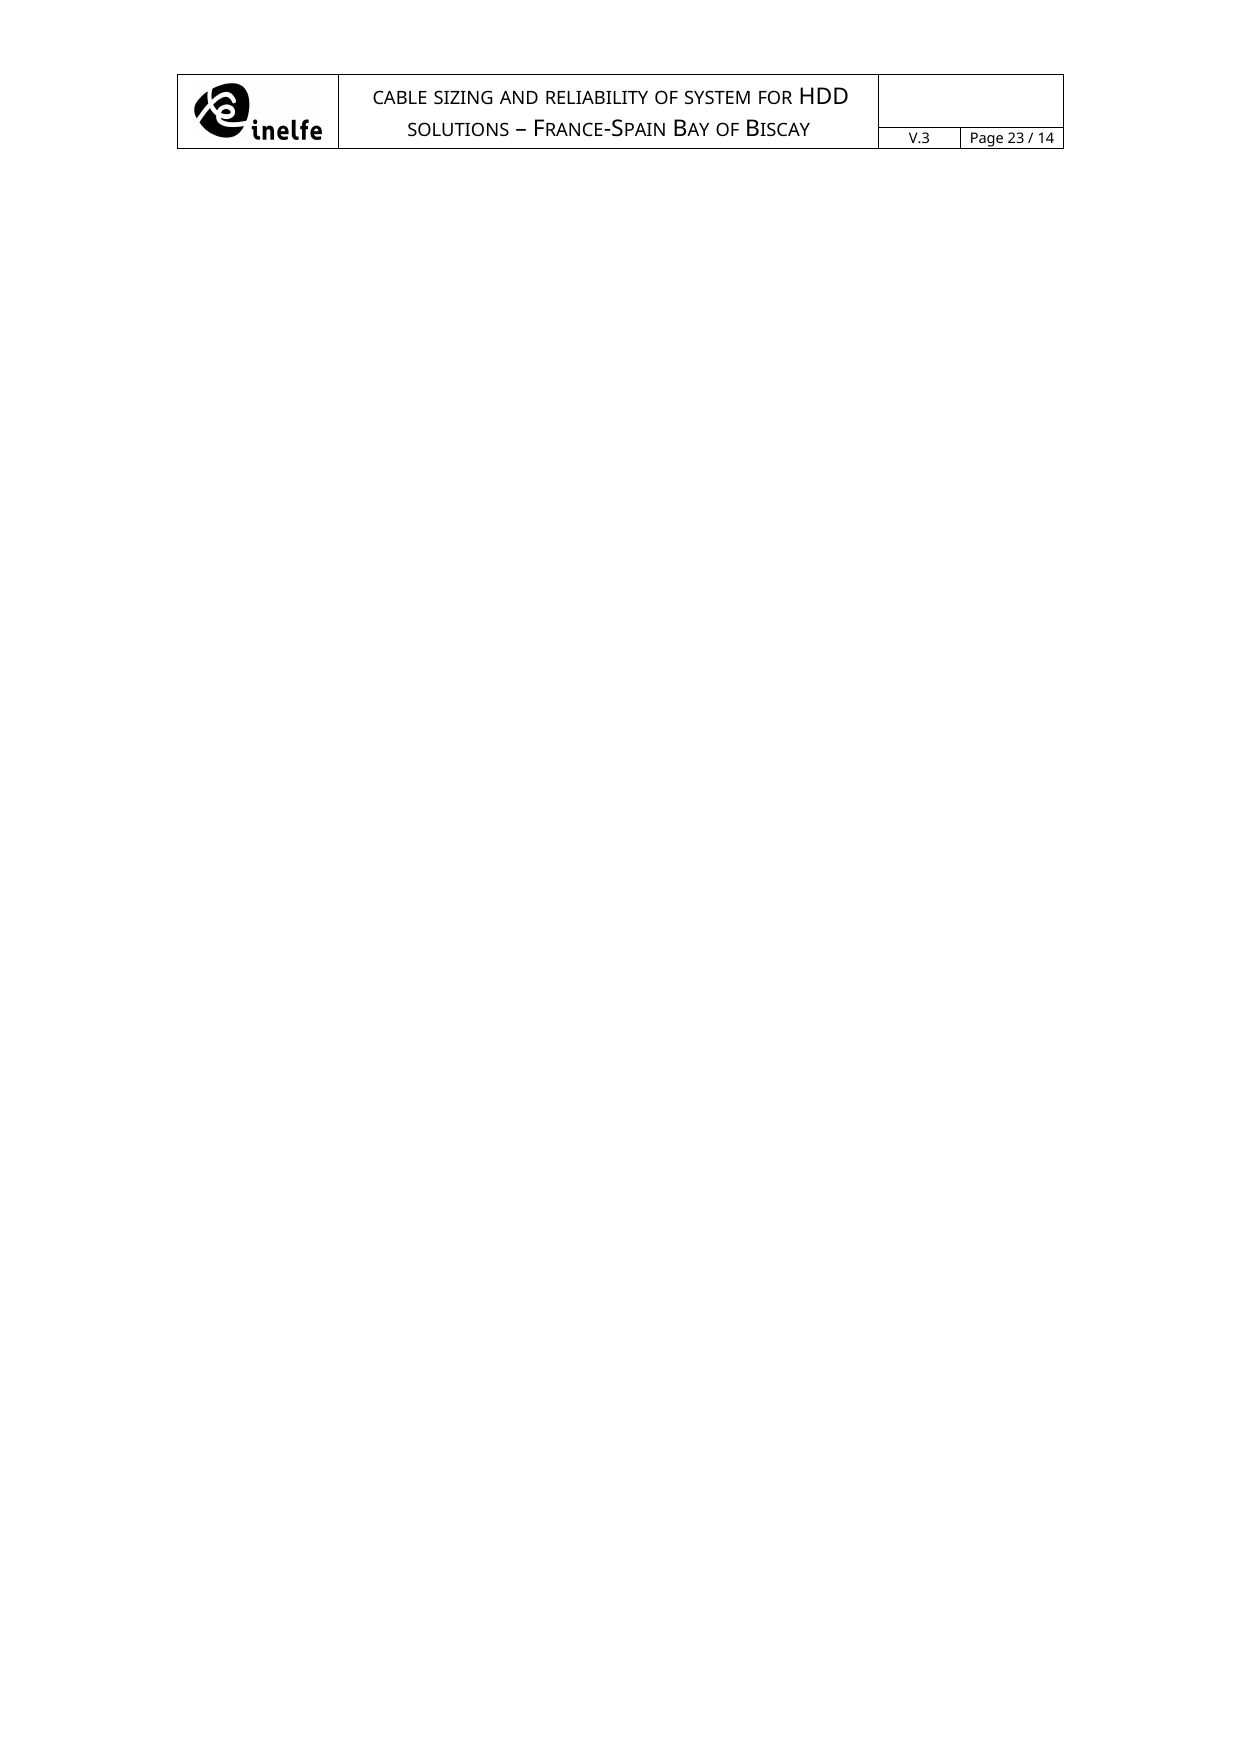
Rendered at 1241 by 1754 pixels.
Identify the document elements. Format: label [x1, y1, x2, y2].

picture [192, 81, 324, 142]
